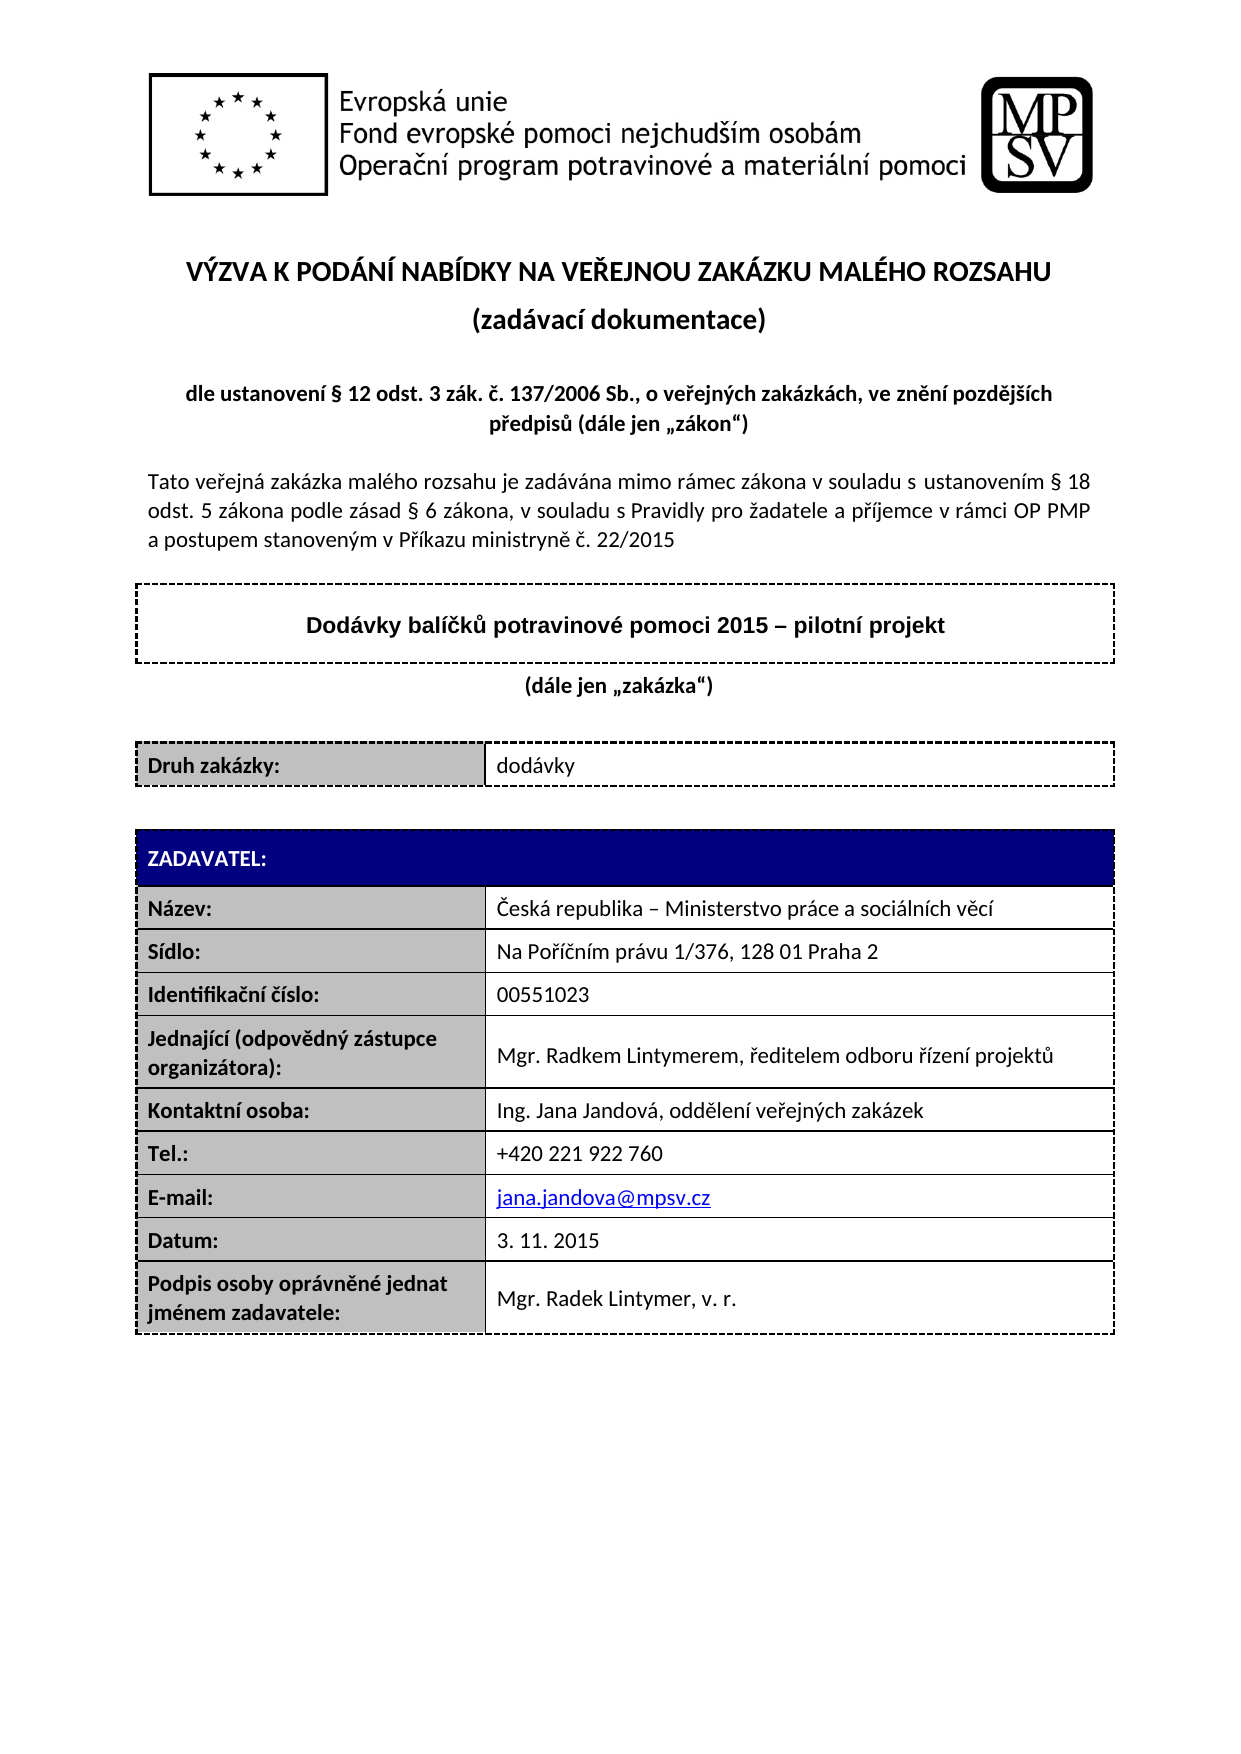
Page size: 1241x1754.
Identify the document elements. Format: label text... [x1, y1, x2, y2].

table_cell Jednající (odpovědný zástupce organizátora): [136, 1016, 485, 1087]
text dle ustanovení § 12 odst. 3 zák. č. 137/2006 Sb., o veřejných zakázkách, ve znění pozdějších předpisů (dále jen „zákon“) [148, 378, 1090, 437]
table_cell +420 221 922 760 [486, 1132, 1114, 1174]
table_cell jana.jandova@mpsv.cz [486, 1175, 1114, 1217]
table_cell 00551023 [486, 973, 1114, 1015]
table_cell Tel.: [136, 1132, 485, 1174]
table_cell Datum: [136, 1218, 485, 1260]
table_cell E-mail: [136, 1175, 485, 1217]
picture [148, 73, 1093, 196]
table_cell Na Poříčním právu 1/376, 128 01 Praha 2 [486, 930, 1114, 972]
text (dále jen „zakázka“) [148, 671, 1090, 700]
table_cell Mgr. Radek Lintymer, v. r. [486, 1260, 1114, 1332]
table_cell Identifikační číslo: [136, 973, 485, 1015]
table_header dodávky [486, 741, 1114, 785]
table_header Dodávky balíčků potravinové pomoci 2015 – pilotní projekt [136, 583, 1114, 662]
text Tato veřejná zakázka malého rozsahu je zadávána mimo rámec zákona v souladu s ustanovením § 18 odst. 5 zákona podle zásad § 6 zákona, v souladu s Pravidly pro žadatele a příjemce v rámci OP PMP a postupem stanoveným v Příkazu ministryně č. 22/2015 [148, 466, 1090, 553]
table_cell Kontaktní osoba: [136, 1089, 485, 1130]
table_header Druh zakázky: [136, 741, 485, 785]
text VÝZVA K PODÁNÍ NABÍDKY NA VEŘEJNOU ZAKÁZKU MALÉHO ROZSAHU [148, 253, 1090, 288]
table_cell Sídlo: [136, 930, 485, 972]
table_cell 3. 11. 2015 [486, 1218, 1114, 1260]
table_cell Mgr. Radkem Lintymerem, ředitelem odboru řízení projektů [486, 1016, 1114, 1087]
table_cell Česká republika – Ministerstvo práce a sociálních věcí [486, 885, 1114, 928]
table_cell Název: [136, 885, 485, 928]
table_header ZADAVATEL: [136, 829, 1114, 885]
text (zadávací dokumentace) [148, 301, 1090, 337]
table_cell Ing. Jana Jandová, oddělení veřejných zakázek [486, 1089, 1114, 1130]
table_cell Podpis osoby oprávněné jednat jménem zadavatele: [136, 1260, 485, 1332]
